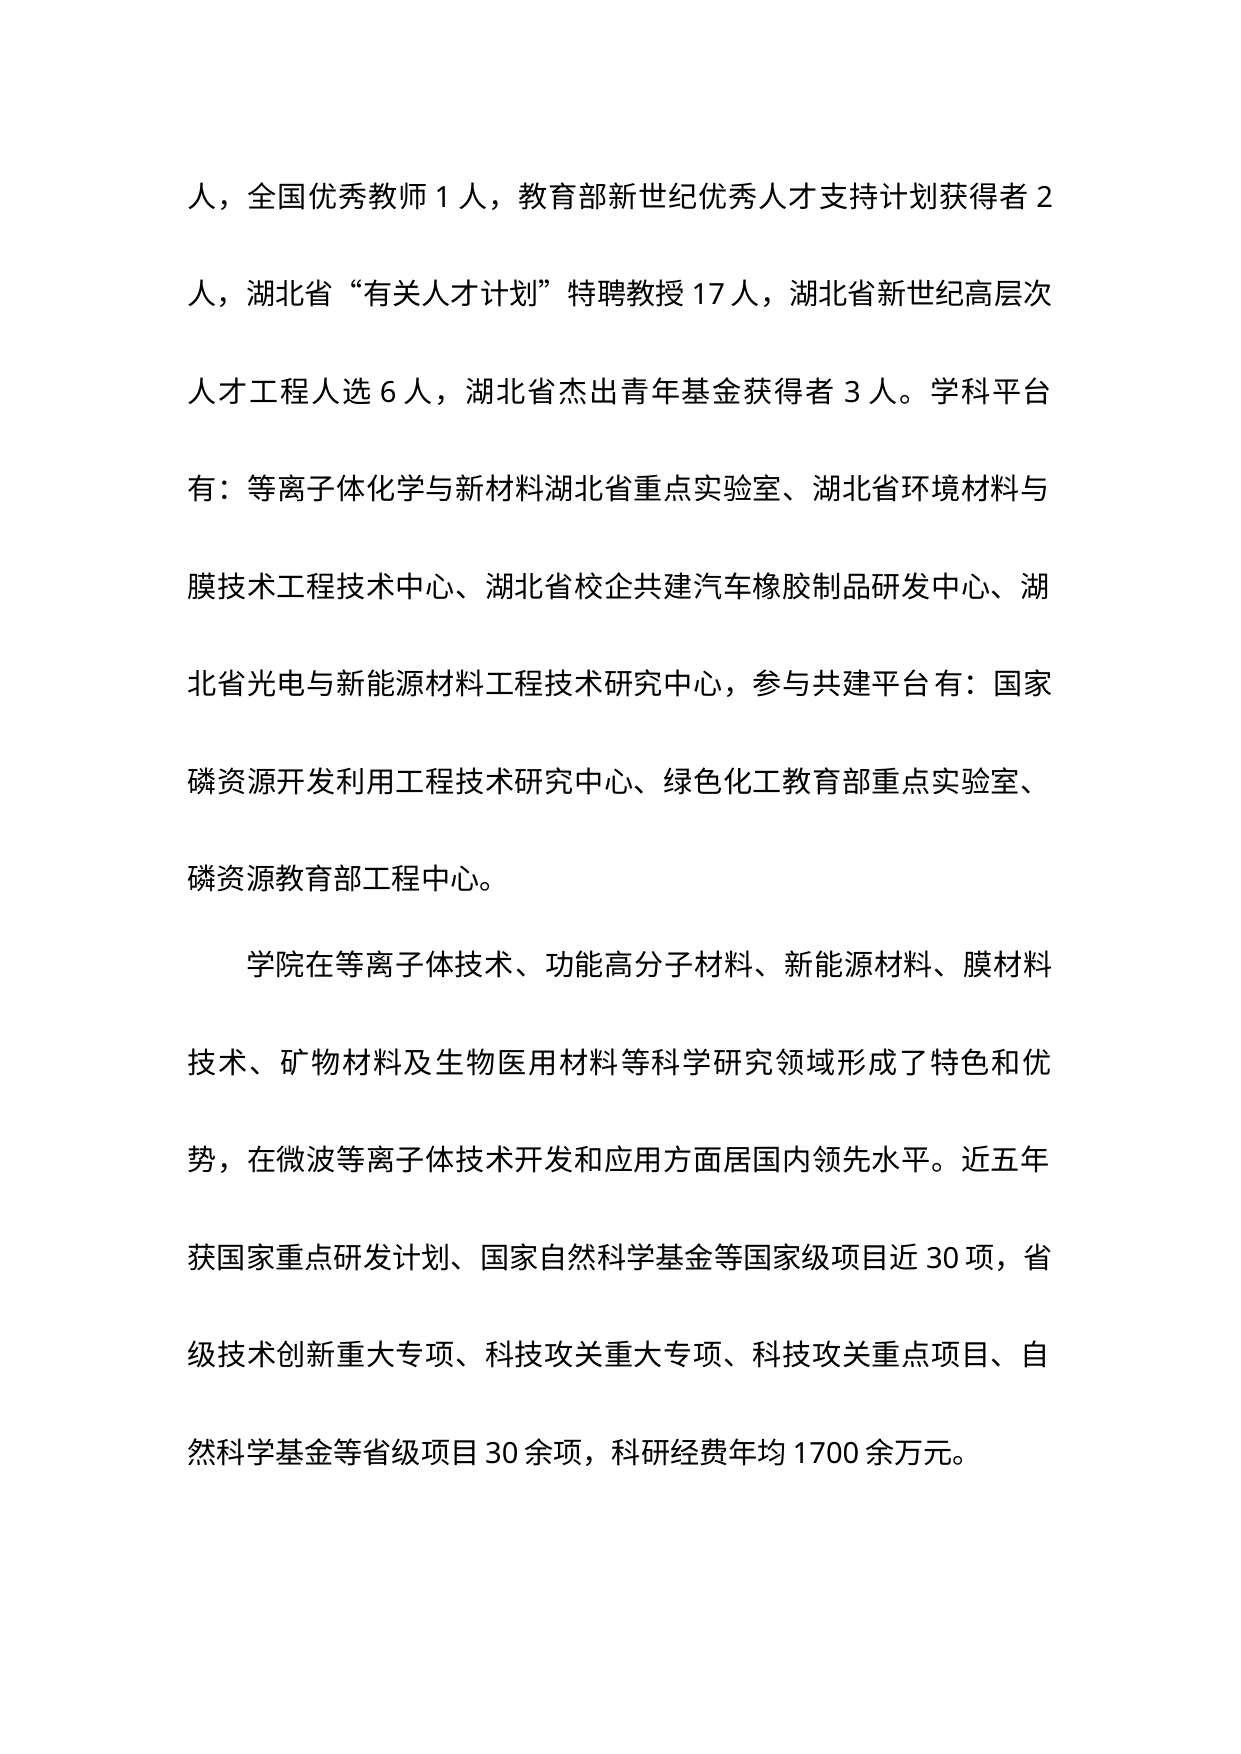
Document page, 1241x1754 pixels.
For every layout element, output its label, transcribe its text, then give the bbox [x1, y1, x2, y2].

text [187, 162, 1053, 909]
text 学院在等离子体技术、功能高分子材料、新能源材料、膜材料技术、矿物材料及生物医用材料等科学研究领域形成了特色和优势，在微波等离子体技术开发和应用方面居国内领先水平。近五年获国家重点研发计划、国家自然科学基金等国家级项目近30项，省级技术创新重大专项、科技攻关重大专项、科技攻关重点项目、自然科学基金等省级项目30余项，科研经费年均1700余万元。 [187, 931, 1053, 1483]
